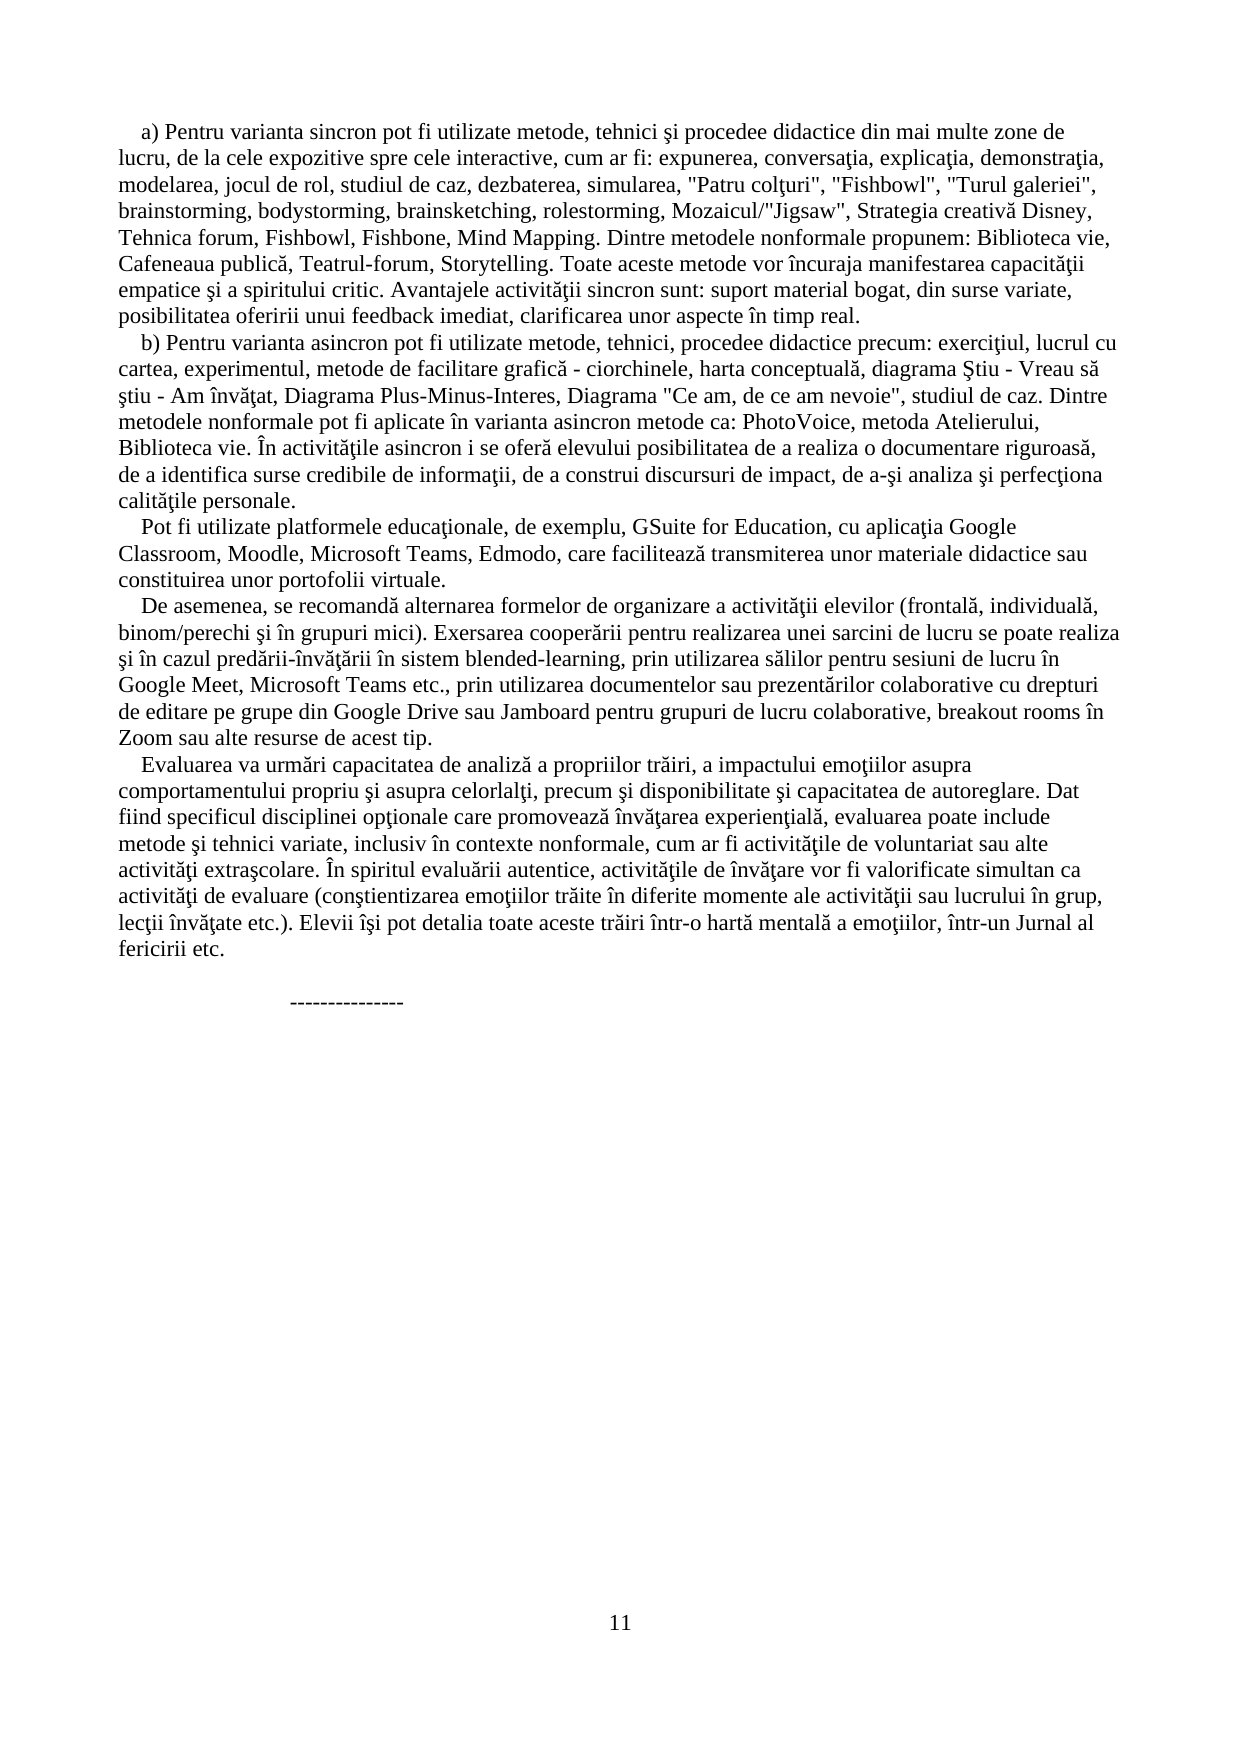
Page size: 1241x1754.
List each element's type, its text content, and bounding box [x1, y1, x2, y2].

text De asemenea, se recomandă alternarea formelor de organizare a activităţii elevilor (frontală, individuală, binom/perechi şi în grupuri mici). Exersarea cooperării pentru realizarea unei sarcini de lucru se poate realiza şi în cazul predării-învăţării în sistem blended-learning, prin utilizarea sălilor pentru sesiuni de lucru în Google Meet, Microsoft Teams etc., prin utilizarea documentelor sau prezentărilor colaborative cu drepturi de editare pe grupe din Google Drive sau Jamboard pentru grupuri de lucru colaborative, breakout rooms în Zoom sau alte resurse de acest tip. [118, 592, 1122, 751]
text Evaluarea va urmări capacitatea de analiză a propriilor trăiri, a impactului emoţiilor asupra comportamentului propriu şi asupra celorlalţi, precum şi disponibilitate şi capacitatea de autoreglare. Dat fiind specificul disciplinei opţionale care promovează învăţarea experienţială, evaluarea poate include metode şi tehnici variate, inclusiv în contexte nonformale, cum ar fi activităţile de voluntariat sau alte activităţi extraşcolare. În spiritul evaluării autentice, activităţile de învăţare vor fi valorificate simultan ca activităţi de evaluare (conştientizarea emoţiilor trăite în diferite momente ale activităţii sau lucrului în grup, lecţii învăţate etc.). Elevii îşi pot detalia toate aceste trăiri într-o hartă mentală a emoţiilor, într-un Jurnal al fericirii etc. [118, 751, 1122, 961]
text Pot fi utilizate platformele educaţionale, de exemplu, GSuite for Education, cu aplicaţia Google Classroom, Moodle, Microsoft Teams, Edmodo, care facilitează transmiterea unor materiale didactice sau constituirea unor portofolii virtuale. [118, 513, 1122, 592]
text a) Pentru varianta sincron pot fi utilizate metode, tehnici şi procedee didactice din mai multe zone de lucru, de la cele expozitive spre cele interactive, cum ar fi: expunerea, conversaţia, explicaţia, demonstraţia, modelarea, jocul de rol, studiul de caz, dezbaterea, simularea, "Patru colţuri", "Fishbowl", "Turul galeriei", brainstorming, bodystorming, brainsketching, rolestorming, Mozaicul/"Jigsaw", Strategia creativă Disney, Tehnica forum, Fishbowl, Fishbone, Mind Mapping. Dintre metodele nonformale propunem: Biblioteca vie, Cafeneaua publică, Teatrul-forum, Storytelling. Toate aceste metode vor încuraja manifestarea capacităţii empatice şi a spiritului critic. Avantajele activităţii sincron sunt: suport material bogat, din surse variate, posibilitatea oferirii unui feedback imediat, clarificarea unor aspecte în timp real. [118, 118, 1122, 329]
text b) Pentru varianta asincron pot fi utilizate metode, tehnici, procedee didactice precum: exerciţiul, lucrul cu cartea, experimentul, metode de facilitare grafică - ciorchinele, harta conceptuală, diagrama Ştiu - Vreau să ştiu - Am învăţat, Diagrama Plus-Minus-Interes, Diagrama "Ce am, de ce am nevoie", studiul de caz. Dintre metodele nonformale pot fi aplicate în varianta asincron metode ca: PhotoVoice, metoda Atelierului, Biblioteca vie. În activităţile asincron i se oferă elevului posibilitatea de a realiza o documentare riguroasă, de a identifica surse credibile de informaţii, de a construi discursuri de impact, de a-şi analiza şi perfecţiona calităţile personale. [118, 329, 1122, 513]
text --------------- [118, 988, 1122, 1014]
